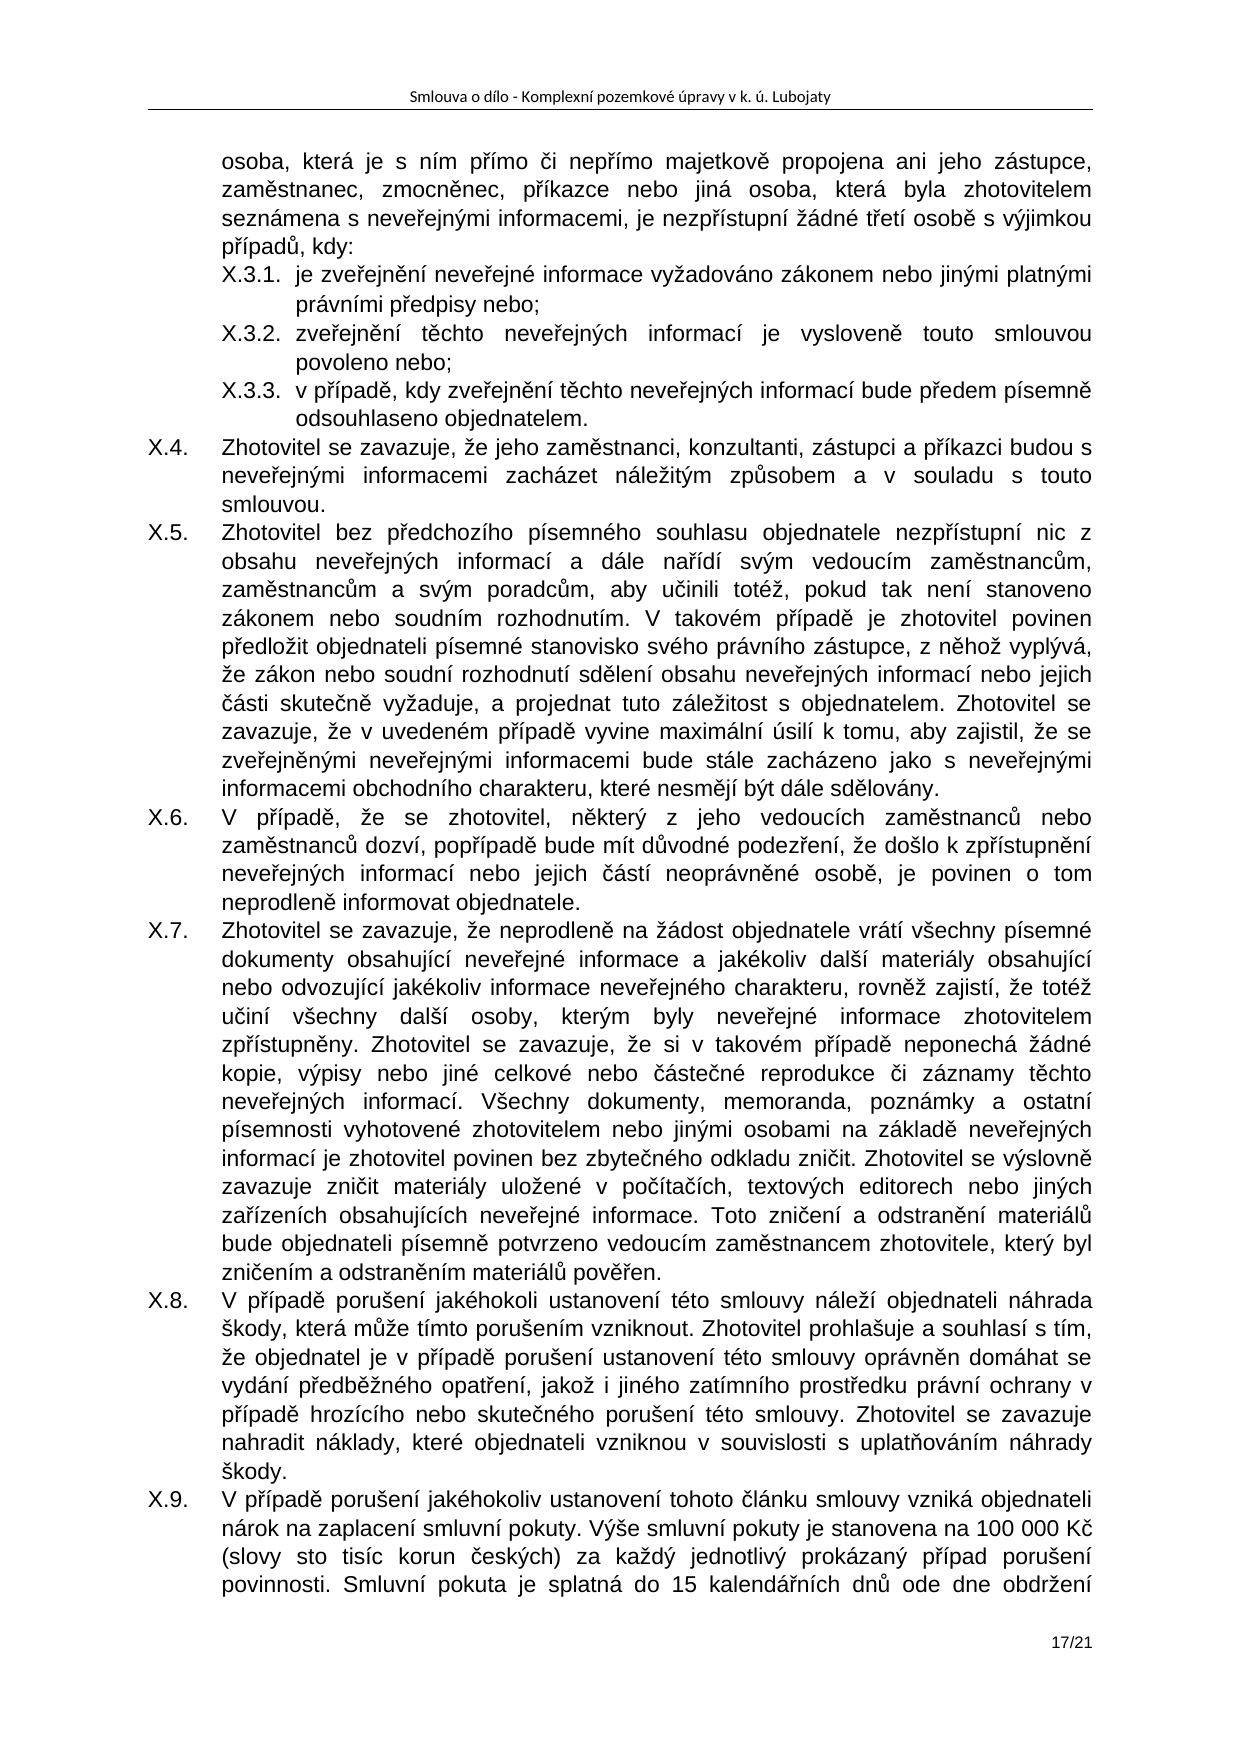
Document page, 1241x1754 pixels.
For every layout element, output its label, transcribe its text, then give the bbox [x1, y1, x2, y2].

list V případě porušení jakéhokoli ustanovení této smlouvy náleží objednateli náhrada škody, která může tímto porušením vzniknout. Zhotovitel prohlašuje a souhlasí s tím, že objednatel je v případě porušení ustanovení této smlouvy oprávněn domáhat se vydání předběžného opatření, jakož i jiného zatímního prostředku právní ochrany v případě hrozícího nebo skutečného porušení této smlouvy. Zhotovitel se zavazuje nahradit náklady, které objednateli vzniknou v souvislosti s uplatňováním náhrady škody. [148, 1287, 1093, 1484]
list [148, 148, 1093, 259]
list Zhotovitel se zavazuje, že jeho zaměstnanci, konzultanti, zástupci a příkazci budou s neveřejnými informacemi zacházet náležitým způsobem a v souladu s touto smlouvou. [148, 434, 1093, 517]
list Zhotovitel se zavazuje, že neprodleně na žádost objednatele vrátí všechny písemné dokumenty obsahující neveřejné informace a jakékoliv další materiály obsahující nebo odvozující jakékoliv informace neveřejného charakteru, rovněž zajistí, že totéž učiní všechny další osoby, kterým byly neveřejné informace zhotovitelem zpřístupněny. Zhotovitel se zavazuje, že si v takovém případě neponechá žádné kopie, výpisy nebo jiné celkové nebo částečné reprodukce či záznamy těchto neveřejných informací. Všechny dokumenty, memoranda, poznámky a ostatní písemnosti vyhotovené zhotovitelem nebo jinými osobami na základě neveřejných informací je zhotovitel povinen bez zbytečného odkladu zničit. Zhotovitel se výslovně zavazuje zničit materiály uložené v počítačích, textových editorech nebo jiných zařízeních obsahujících neveřejné informace. Toto zničení a odstranění materiálů bude objednateli písemně potvrzeno vedoucím zaměstnancem zhotovitele, který byl zničením a odstraněním materiálů pověřen. [148, 917, 1093, 1285]
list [148, 1486, 1093, 1598]
text je zveřejnění neveřejné informace vyžadováno zákonem nebo jinými platnými právními předpisy nebo; [221, 261, 1093, 318]
list Zhotovitel bez předchozího písemného souhlasu objednatele nezpřístupní nic z obsahu neveřejných informací a dále nařídí svým vedoucím zaměstnancům, zaměstnancům a svým poradcům, aby učinili totéž, pokud tak není stanoveno zákonem nebo soudním rozhodnutím. V takovém případě je zhotovitel povinen předložit objednateli písemné stanovisko svého právního zástupce, z něhož vyplývá, že zákon nebo soudní rozhodnutí sdělení obsahu neveřejných informací nebo jejich části skutečně vyžaduje, a projednat tuto záležitost s objednatelem. Zhotovitel se zavazuje, že v uvedeném případě vyvine maximální úsilí k tomu, aby zajistil, že se zveřejněnými neveřejnými informacemi bude stále zacházeno jako s neveřejnými informacemi obchodního charakteru, které nesmějí být dále sdělovány. [148, 519, 1093, 801]
list V případě, že se zhotovitel, některý z jeho vedoucích zaměstnanců nebo zaměstnanců dozví, popřípadě bude mít důvodné podezření, že došlo k zpřístupnění neveřejných informací nebo jejich částí neoprávněné osobě, je povinen o tom neprodleně informovat objednatele. [148, 803, 1093, 915]
text zveřejnění těchto neveřejných informací je vysloveně touto smlouvou povoleno nebo; [221, 320, 1093, 375]
text v případě, kdy zveřejnění těchto neveřejných informací bude předem písemně odsouhlaseno objednatelem. [221, 377, 1093, 432]
